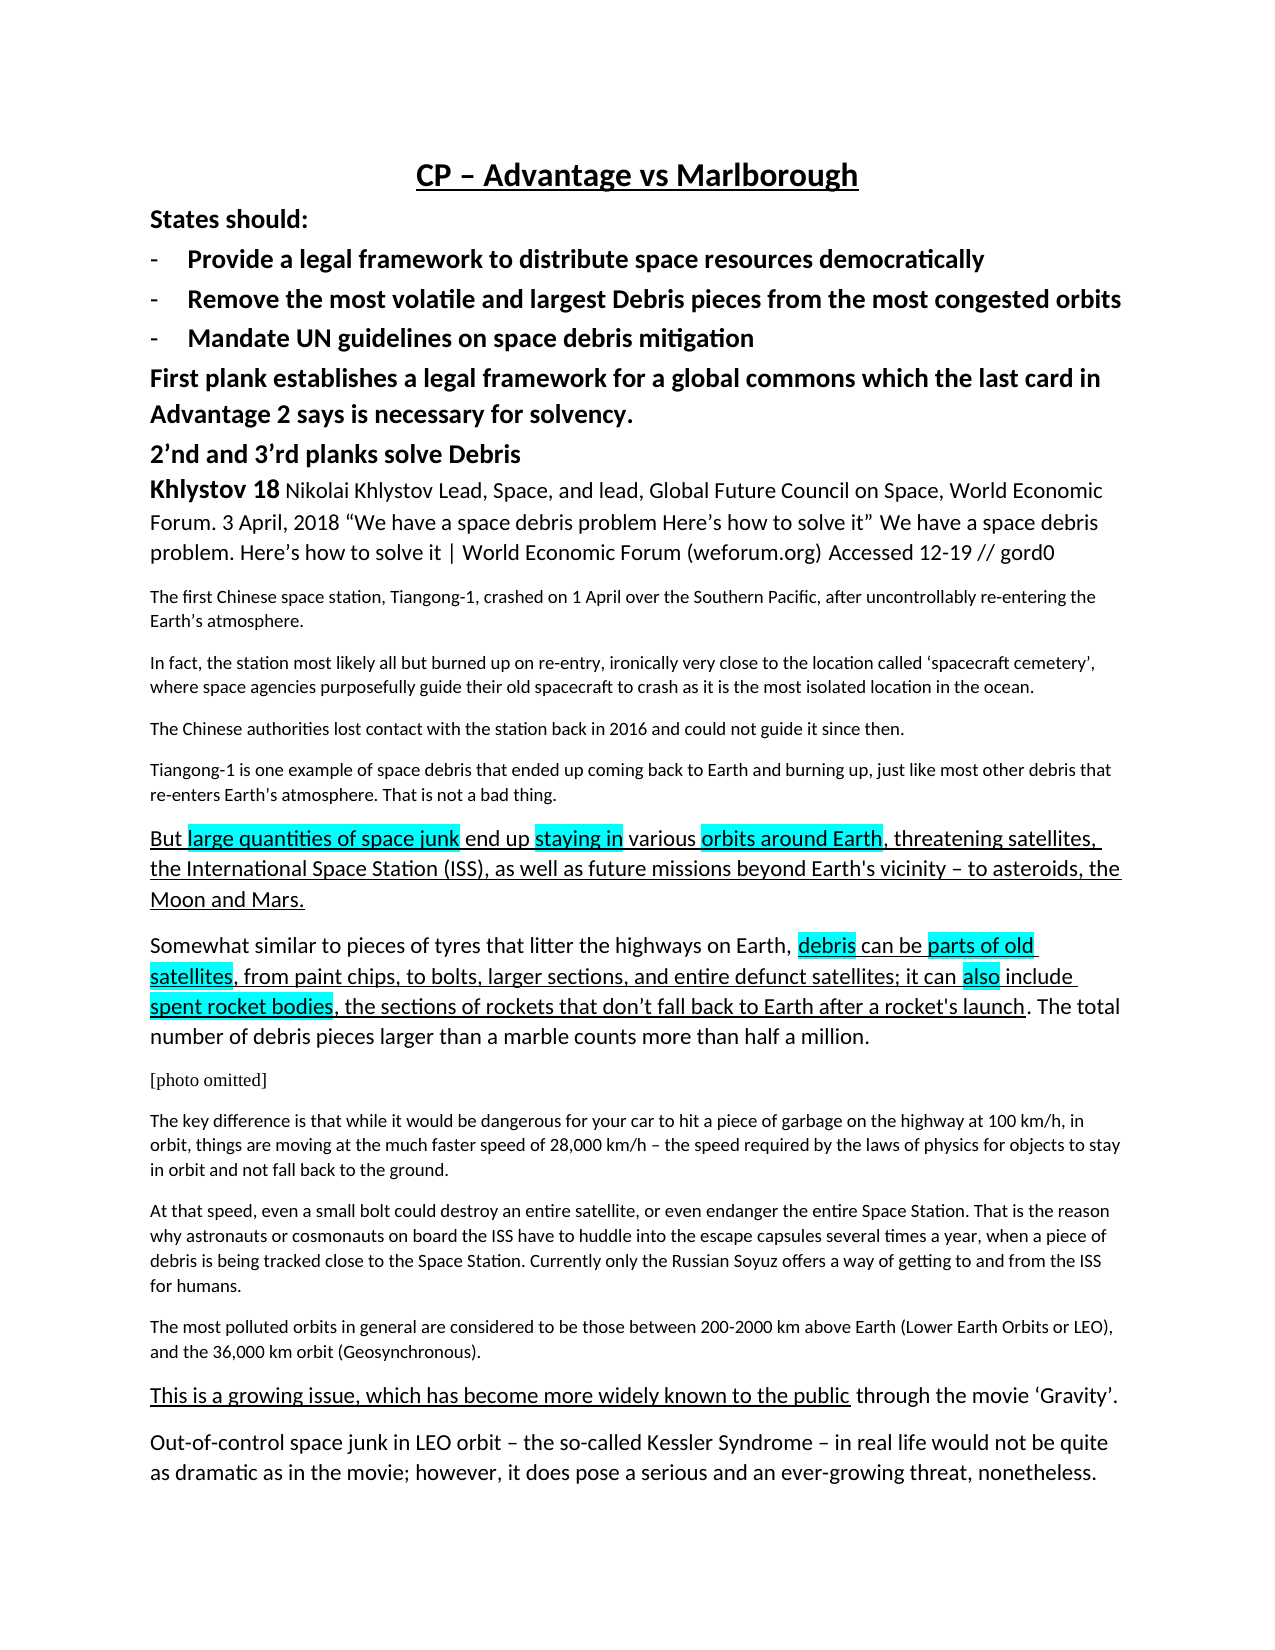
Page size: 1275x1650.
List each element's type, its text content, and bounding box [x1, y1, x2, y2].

subtitle States should: [150, 202, 1125, 235]
text This is a growing issue, which has become more widely known to the public through the movie ‘Gravity’. [150, 1381, 1125, 1409]
subtitle Remove the most volatile and largest Debris pieces from the most congested orbits [150, 282, 1125, 315]
text The Chinese authorities lost contact with the station back in 2016 and could not guide it since then. [150, 717, 1125, 740]
subtitle 2’nd and 3’rd planks solve Debris [150, 437, 1125, 470]
text Tiangong-1 is one example of space debris that ended up coming back to Earth and burning up, just like most other debris that re-enters Earth’s atmosphere. That is not a bad thing. [150, 758, 1125, 806]
subtitle Mandate UN guidelines on space debris mitigation [150, 322, 1125, 355]
text The most polluted orbits in general are considered to be those between 200-2000 km above Earth (Lower Earth Orbits or LEO), and the 36,000 km orbit (Geosynchronous). [150, 1315, 1125, 1363]
subtitle First plank establishes a legal framework for a global commons which the last card in Advantage 2 says is necessary for solvency. [150, 361, 1125, 430]
text The key difference is that while it would be dangerous for your car to hit a piece of garbage on the highway at 100 km/h, in orbit, things are moving at the much faster speed of 28,000 km/h – the speed required by the laws of physics for objects to stay in orbit and not fall back to the ground. [150, 1109, 1125, 1181]
text Khlystov 18 Nikolai Khlystov Lead, Space, and lead, Global Future Council on Space, World Economic Forum. 3 April, 2018 “We have a space debris problem Here’s how to solve it” We have a space debris problem. Here’s how to solve it | World Economic Forum (weforum.org) Accessed 12-19 // gord0 [150, 472, 1125, 566]
text Somewhat similar to pieces of tyres that litter the highways on Earth, debris can be parts of old satellites, from paint chips, to bolts, larger sections, and entire defunct satellites; it can also include spent rocket bodies, the sections of rockets that don’t fall back to Earth after a rocket's launch. The total number of debris pieces larger than a marble counts more than half a million. [150, 932, 1125, 1050]
subtitle Provide a legal framework to distribute space resources democratically [150, 242, 1125, 275]
text Out-of-control space junk in LEO orbit – the so-called Kessler Syndrome – in real life would not be quite as dramatic as in the movie; however, it does pose a serious and an ever-growing threat, nonetheless. [150, 1428, 1125, 1486]
text But large quantities of space junk end up staying in various orbits around Earth, threatening satellites, the International Space Station (ISS), as well as future missions beyond Earth's vicinity – to asteroids, the Moon and Mars. [150, 824, 1125, 913]
subtitle CP – Advantage vs Marlborough [150, 154, 1125, 195]
text In fact, the station most likely all but burned up on re-entry, ironically very close to the location called ‘spacecraft cemetery’, where space agencies purposefully guide their old spacecraft to crash as it is the most isolated location in the ocean. [150, 651, 1125, 698]
text At that speed, even a small bolt could destroy an entire satellite, or even endanger the entire Space Station. That is the reason why astronauts or cosmonauts on board the ISS have to huddle into the escape capsules several times a year, when a piece of debris is being tracked close to the Space Station. Currently only the Russian Soyuz offers a way of getting to and from the ISS for humans. [150, 1200, 1125, 1297]
text [photo omitted] [150, 1069, 1125, 1091]
text The first Chinese space station, Tiangong-1, crashed on 1 April over the Southern Pacific, after uncontrollably re-entering the Earth’s atmosphere. [150, 585, 1125, 632]
